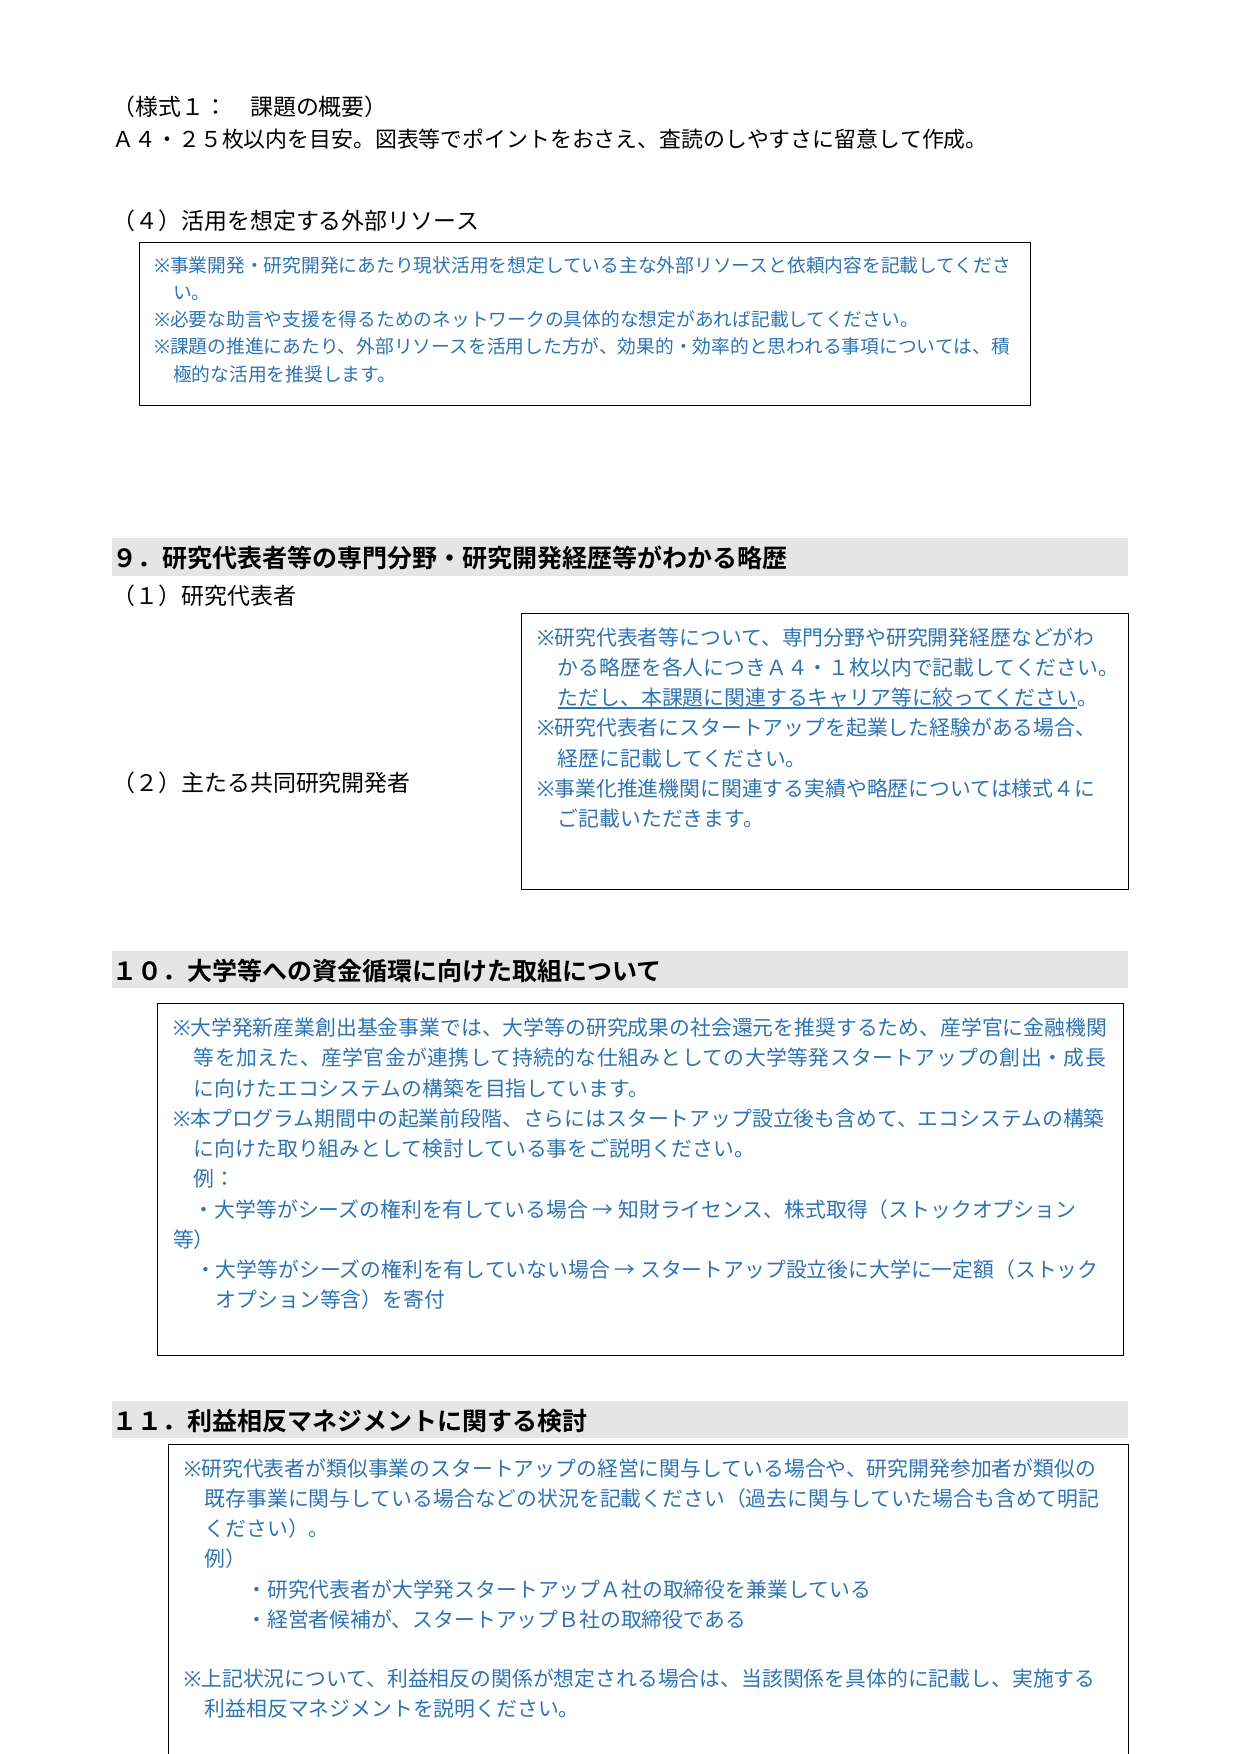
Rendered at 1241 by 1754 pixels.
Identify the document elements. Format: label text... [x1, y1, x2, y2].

text １１．利益相反マネジメントに関する検討 [112, 1401, 1128, 1438]
text ９．研究代表者等の専門分野・研究開発経歴等がわかる略歴 [112, 538, 1128, 576]
text （４）活用を想定する外部リソース [112, 201, 1128, 238]
text （１）研究代表者 [112, 576, 1128, 613]
text １０．大学等への資金循環に向けた取組について [112, 951, 1128, 988]
text （２）主たる共同研究開発者 [112, 763, 521, 801]
